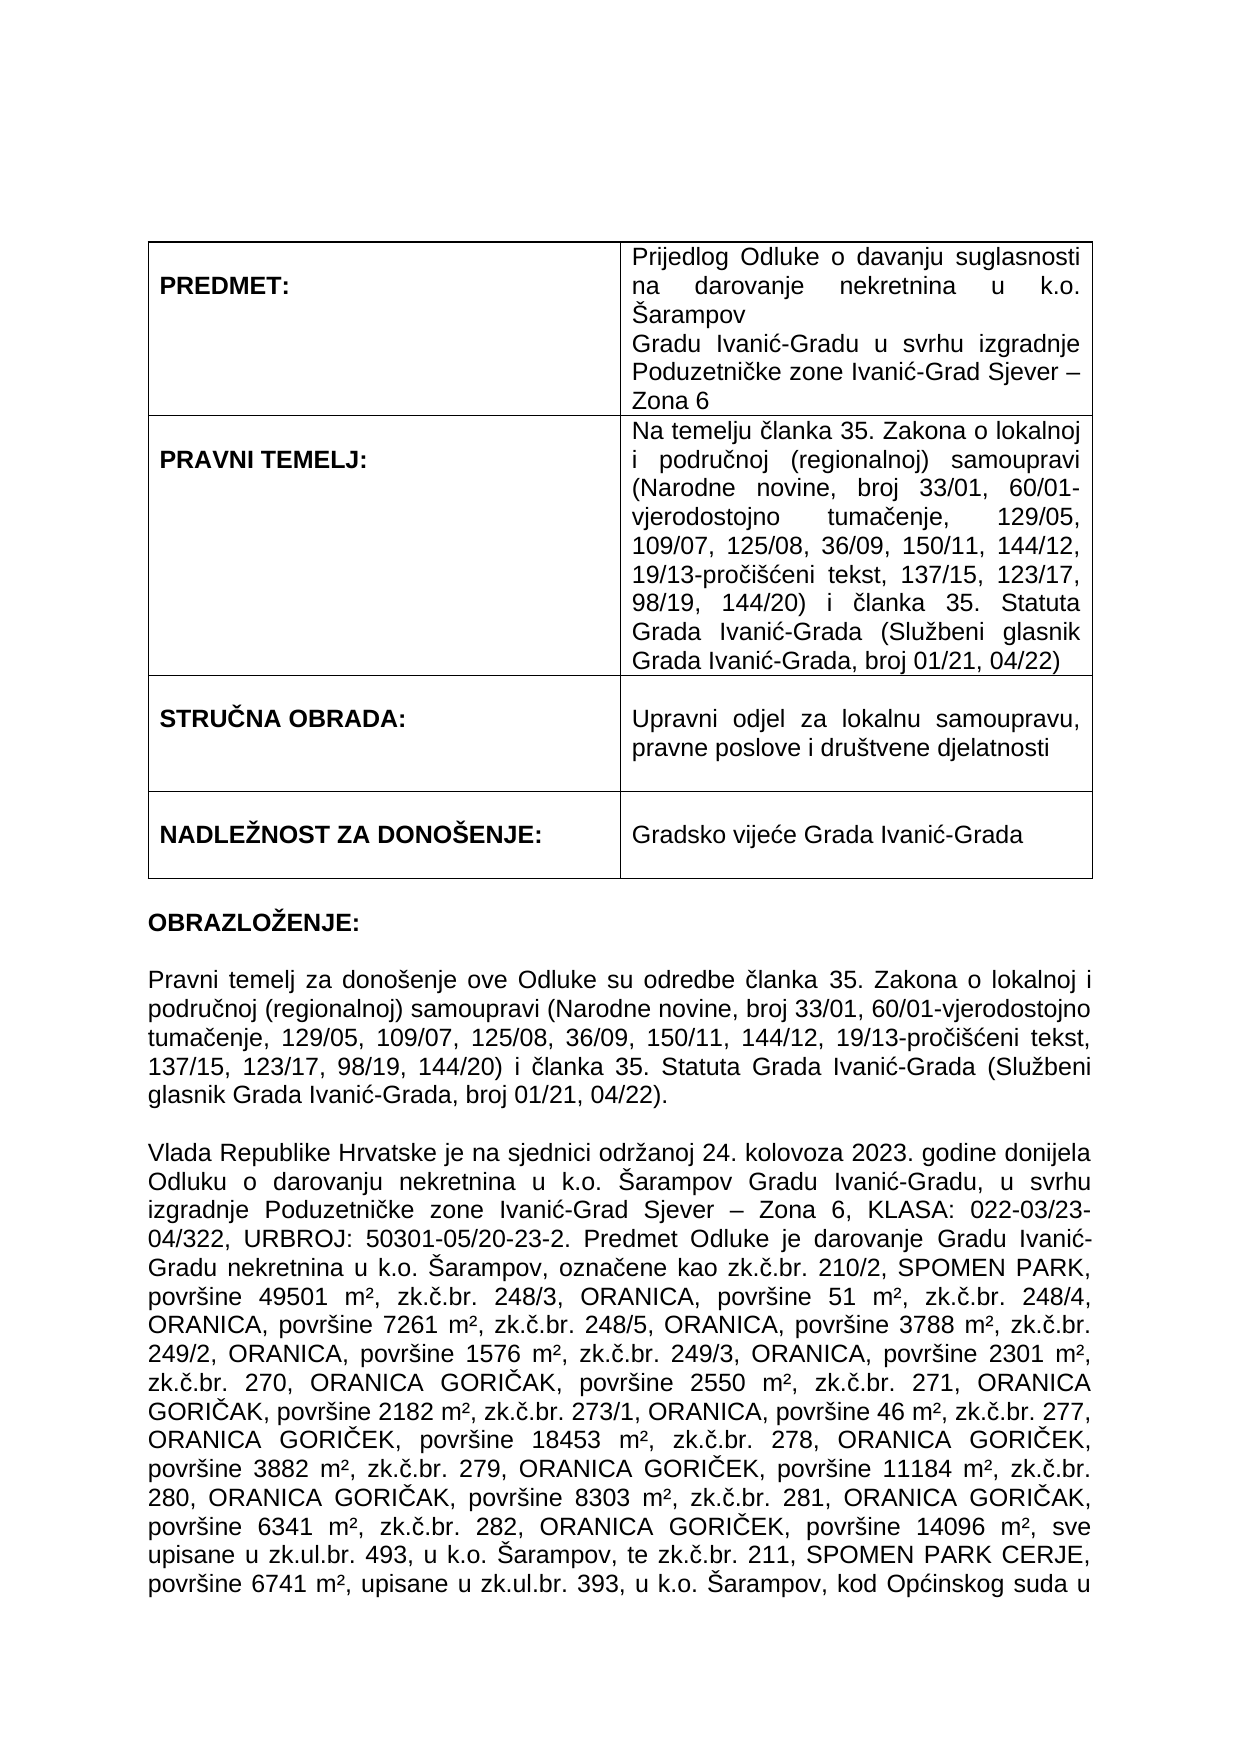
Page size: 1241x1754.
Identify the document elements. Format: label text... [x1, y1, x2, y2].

table_cell PRAVNI TEMELJ: [149, 416, 620, 675]
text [148, 1138, 1093, 1598]
table_cell STRUČNA OBRADA: [149, 676, 620, 791]
table_header PREDMET: [149, 243, 620, 415]
table_cell NADLEŽNOST ZA DONOŠENJE: [149, 792, 620, 878]
table_cell Upravni odjel za lokalnu samoupravu, pravne poslove i društvene djelatnosti [621, 676, 1092, 791]
text OBRAZLOŽENJE: [148, 908, 1093, 937]
table_cell Gradsko vijeće Grada Ivanić-Grada [621, 792, 1092, 878]
text Pravni temelj za donošenje ove Odluke su odredbe članka 35. Zakona o lokalnoj i područnoj (regionalnoj) samoupravi (Narodne novine, broj 33/01, 60/01-vjerodostojno tumačenje, 129/05, 109/07, 125/08, 36/09, 150/11, 144/12, 19/13-pročišćeni tekst, 137/15, 123/17, 98/19, 144/20) i članka 35. Statuta Grada Ivanić-Grada (Službeni glasnik Grada Ivanić-Grada, broj 01/21, 04/22). [148, 965, 1093, 1109]
table_cell Na temelju članka 35. Zakona o lokalnoj i područnoj (regionalnoj) samoupravi (Narodne novine, broj 33/01, 60/01-vjerodostojno tumačenje, 129/05, 109/07, 125/08, 36/09, 150/11, 144/12, 19/13-pročišćeni tekst, 137/15, 123/17, 98/19, 144/20) i članka 35. Statuta Grada Ivanić-Grada (Službeni glasnik Grada Ivanić-Grada, broj 01/21, 04/22) [621, 416, 1092, 675]
table_header Prijedlog Odluke o davanju suglasnosti na darovanje nekretnina u k.o. Šarampov Gradu Ivanić-Gradu u svrhu izgradnje Poduzetničke zone Ivanić-Grad Sjever – Zona 6 [621, 243, 1092, 415]
